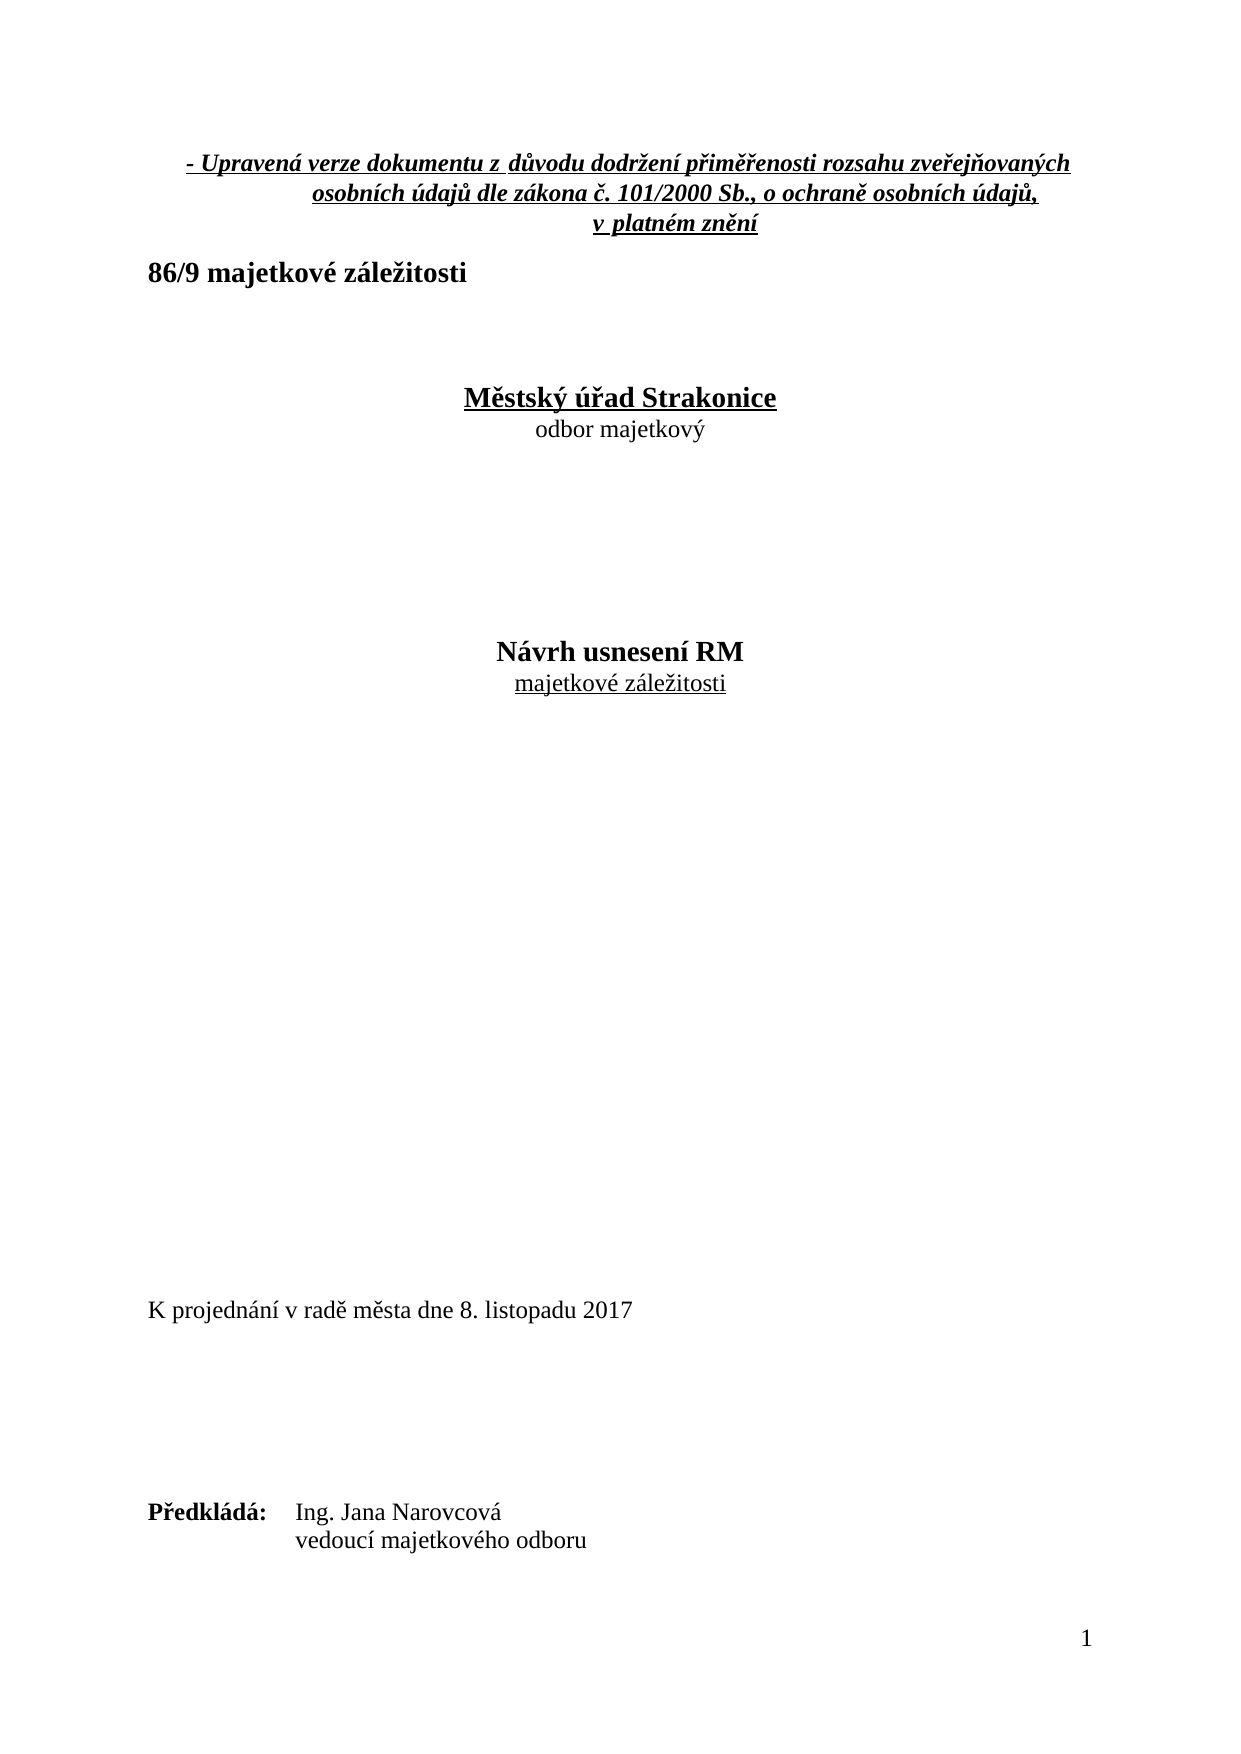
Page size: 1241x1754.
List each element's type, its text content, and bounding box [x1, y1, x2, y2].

text majetkové záležitosti [148, 668, 1093, 696]
text K projednání v radě města dne 8. listopadu 2017 [148, 1295, 1093, 1324]
text Městský úřad Strakonice [148, 380, 1093, 414]
text - Upravená verze dokumentu z důvodu dodržení přiměřenosti rozsahu zveřejňovaných osobních údajů dle zákona č. 101/2000 Sb., o ochraně osobních údajů, v platném znění [148, 148, 1093, 237]
text Návrh usnesení RM [148, 634, 1093, 668]
text odbor majetkový [148, 414, 1093, 442]
text Předkládá: Ing. Jana Narovcová [148, 1497, 1093, 1525]
text vedoucí majetkového odboru [148, 1525, 1093, 1554]
text 86/9 majetkové záležitosti [148, 256, 1093, 289]
